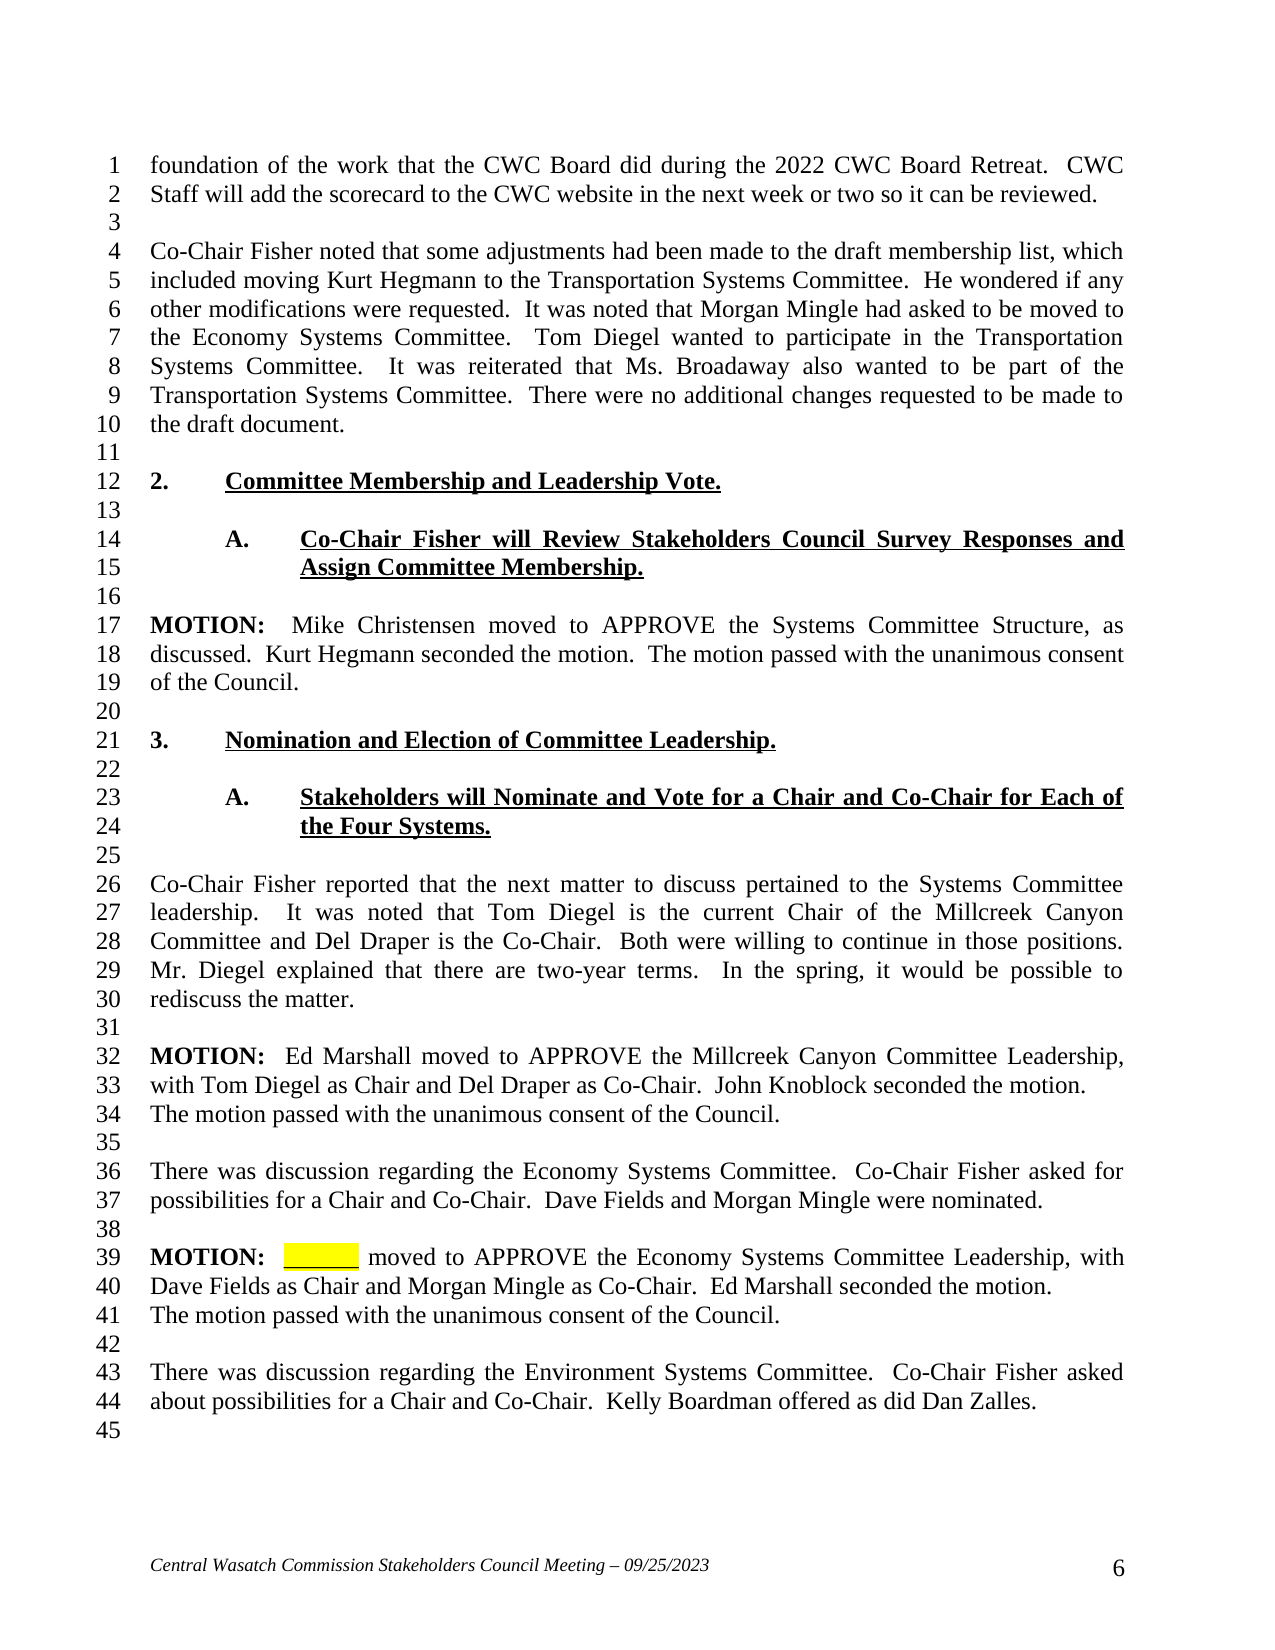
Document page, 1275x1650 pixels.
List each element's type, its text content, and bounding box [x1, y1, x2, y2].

text MOTION: ______ moved to APPROVE the Economy Systems Committee Leadership, with Dave Fields as Chair and Morgan Mingle as Co-Chair. Ed Marshall seconded the motion. [150, 1242, 1125, 1300]
text Co-Chair Fisher noted that some adjustments had been made to the draft membership list, which included moving Kurt Hegmann to the Transportation Systems Committee. He wondered if any other modifications were requested. It was noted that Morgan Mingle had asked to be moved to the Economy Systems Committee. Tom Diegel wanted to participate in the Transportation Systems Committee. It was reiterated that Ms. Broadaway also wanted to be part of the Transportation Systems Committee. There were no additional changes requested to be made to the draft document. [150, 236, 1125, 437]
list Stakeholders will Nominate and Vote for a Chair and Co-Chair for Each of the Four Systems. [225, 782, 1125, 840]
list Committee Membership and Leadership Vote. [150, 466, 1125, 495]
text MOTION: Ed Marshall moved to APPROVE the Millcreek Canyon Committee Leadership, with Tom Diegel as Chair and Del Draper as Co-Chair. John Knoblock seconded the motion. [150, 1041, 1125, 1099]
text The motion passed with the unanimous consent of the Council. [150, 1099, 1125, 1127]
text The motion passed with the unanimous consent of the Council. [150, 1300, 1125, 1329]
text Co-Chair Fisher reported that the next matter to discuss pertained to the Systems Committee leadership. It was noted that Tom Diegel is the current Chair of the Millcreek Canyon Committee and Del Draper is the Co-Chair. Both were willing to continue in those positions. Mr. Diegel explained that there are two-year terms. In the spring, it would be possible to rediscuss the matter. [150, 869, 1125, 1012]
list Nomination and Election of Committee Leadership. [150, 725, 1125, 754]
text There was discussion regarding the Environment Systems Committee. Co-Chair Fisher asked about possibilities for a Chair and Co-Chair. Kelly Boardman offered as did Dan Zalles. [150, 1357, 1125, 1415]
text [150, 150, 1125, 207]
text There was discussion regarding the Economy Systems Committee. Co-Chair Fisher asked for possibilities for a Chair and Co-Chair. Dave Fields and Morgan Mingle were nominated. [150, 1156, 1125, 1214]
list Co-Chair Fisher will Review Stakeholders Council Survey Responses and Assign Committee Membership. [225, 524, 1125, 581]
text MOTION: Mike Christensen moved to APPROVE the Systems Committee Structure, as discussed. Kurt Hegmann seconded the motion. The motion passed with the unanimous consent of the Council. [150, 610, 1125, 696]
